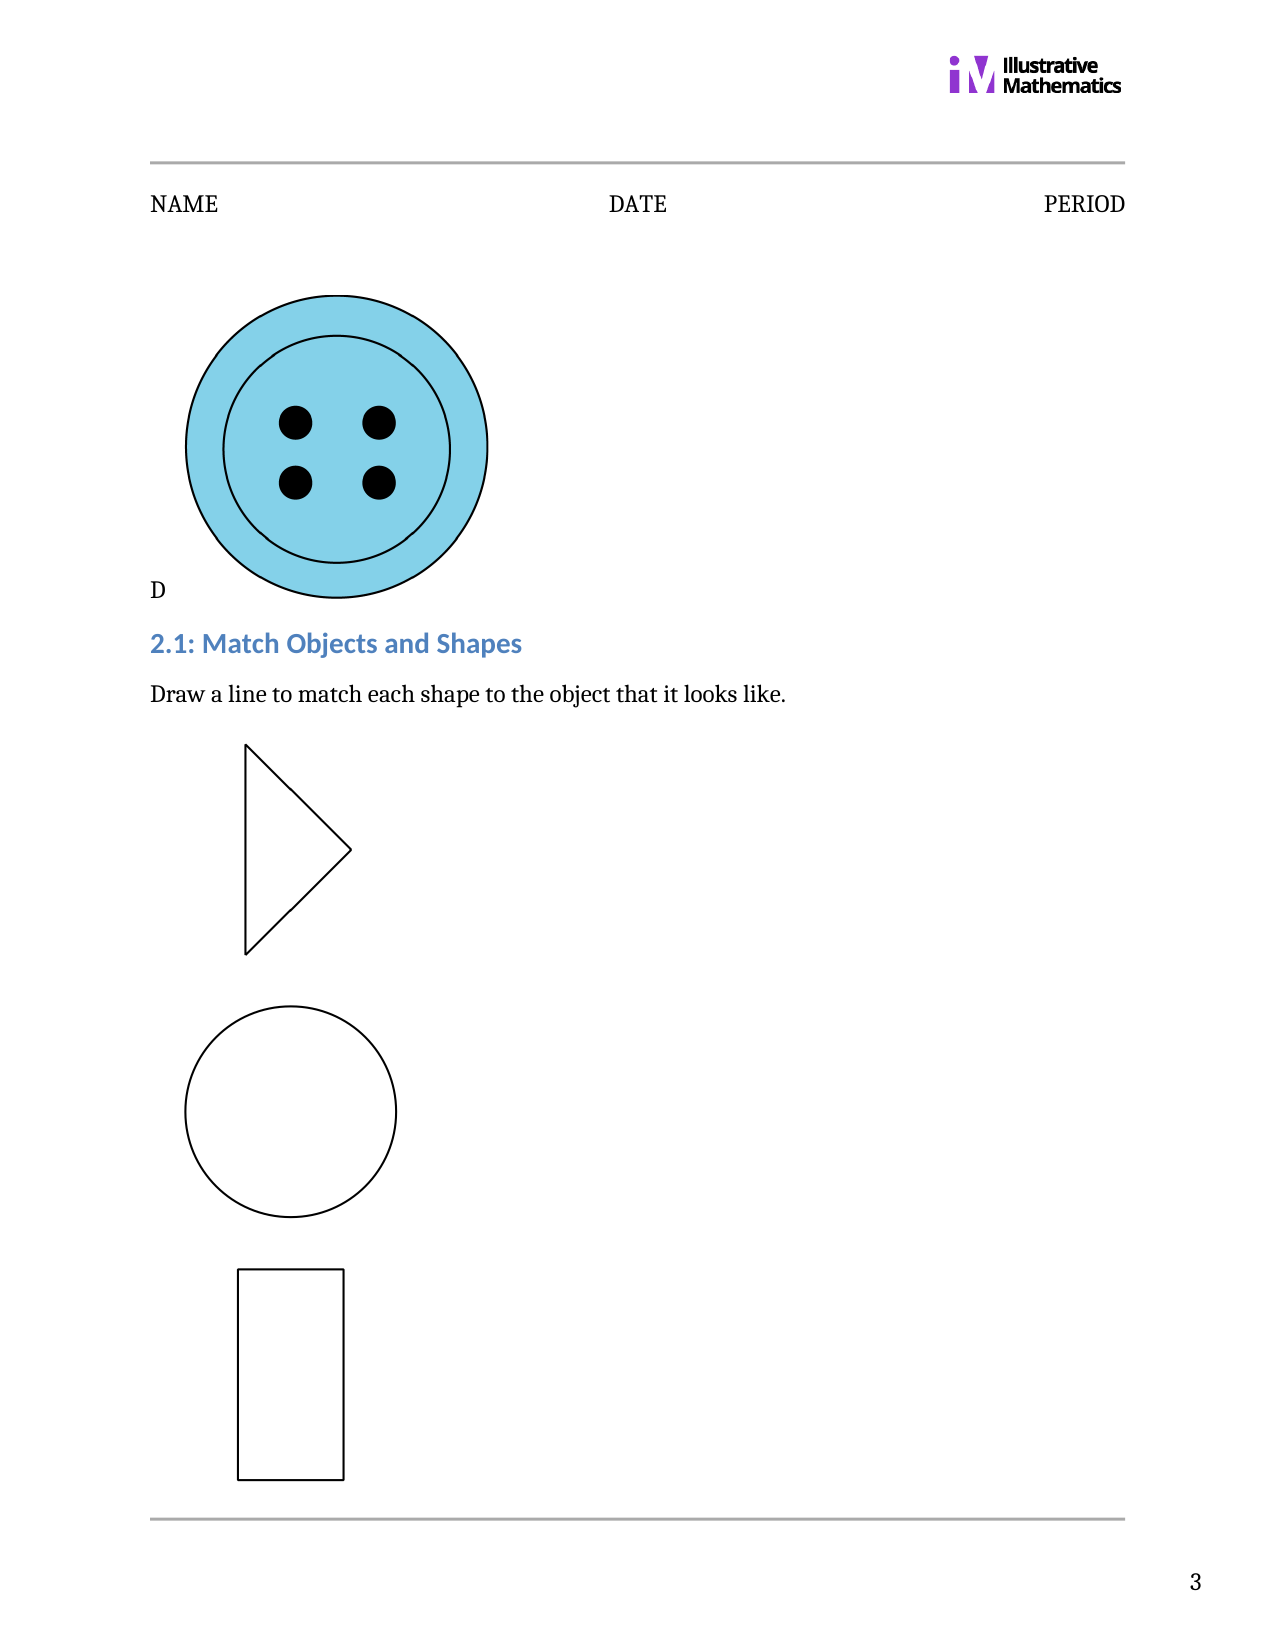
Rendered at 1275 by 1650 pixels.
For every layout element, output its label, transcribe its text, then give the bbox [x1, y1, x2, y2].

subtitle 2.1: Match Objects and Shapes [150, 626, 1125, 661]
picture [168, 990, 413, 1234]
picture [168, 727, 413, 972]
text Draw a line to match each shape to the object that it looks like. [150, 680, 1125, 709]
picture [184, 295, 489, 599]
picture [168, 1252, 413, 1497]
picture [949, 55, 1121, 93]
